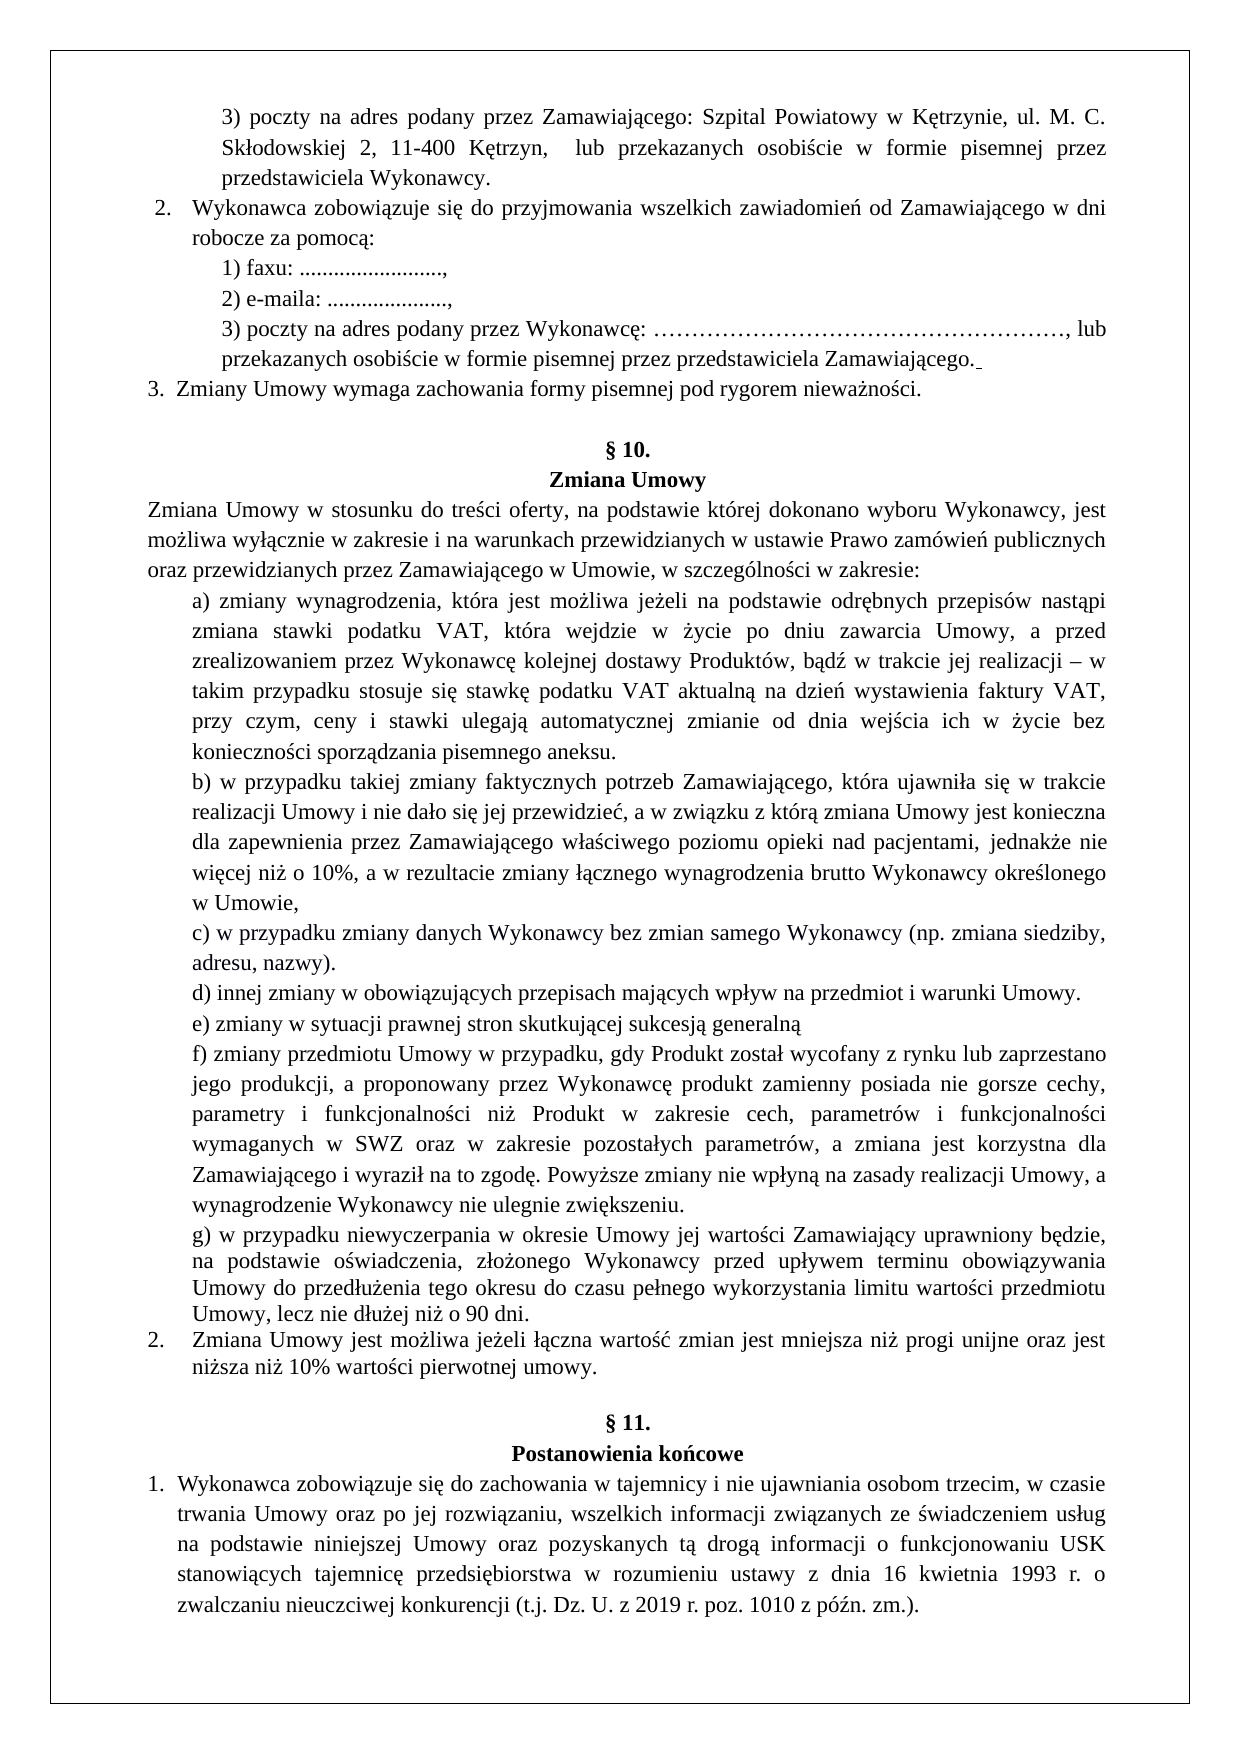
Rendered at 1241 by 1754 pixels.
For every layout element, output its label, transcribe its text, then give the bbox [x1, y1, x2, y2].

text 3) poczty na adres podany przez Wykonawcę: ………………………………………………, lub przekazanych osobiście w formie pisemnej przez przedstawiciela Zamawiającego. [221, 315, 1108, 371]
text Zmiana Umowy w stosunku do treści oferty, na podstawie której dokonano wyboru Wykonawcy, jest możliwa wyłącznie w zakresie i na warunkach przewidzianych w ustawie Prawo zamówień publicznych oraz przewidzianych przez Zamawiającego w Umowie, w szczególności w zakresie: [147, 496, 1108, 583]
list g) w przypadku niewyczerpania w okresie Umowy jej wartości Zamawiający uprawniony będzie, na podstawie oświadczenia, złożonego Wykonawcy przed upływem terminu obowiązywania Umowy do przedłużenia tego okresu do czasu pełnego wykorzystania limitu wartości przedmiotu Umowy, lecz nie dłużej niż o 90 dni. [192, 1221, 1108, 1327]
text c) w przypadku zmiany danych Wykonawcy bez zmian samego Wykonawcy (np. zmiana siedziby, adresu, nazwy). [192, 919, 1108, 976]
text a) zmiany wynagrodzenia, która jest możliwa jeżeli na podstawie odrębnych przepisów nastąpi zmiana stawki podatku VAT, która wejdzie w życie po dniu zawarcia Umowy, a przed zrealizowaniem przez Wykonawcę kolejnej dostawy Produktów, bądź w trakcie jej realizacji – w takim przypadku stosuje się stawkę podatku VAT aktualną na dzień wystawienia faktury VAT, przy czym, ceny i stawki ulegają automatycznej zmianie od dnia wejścia ich w życie bez konieczności sporządzania pisemnego aneksu. [192, 587, 1108, 764]
text 3. Zmiany Umowy wymaga zachowania formy pisemnej pod rygorem nieważności. [147, 375, 1108, 402]
text 1) faxu: ........................., [221, 254, 1108, 281]
text 3) poczty na adres podany przez Zamawiającego: Szpital Powiatowy w Kętrzynie, ul. M. C. Skłodowskiej 2, 11-400 Kętrzyn, lub przekazanych osobiście w formie pisemnej przez przedstawiciela Wykonawcy. [221, 103, 1108, 190]
text Zmiana Umowy [147, 466, 1108, 492]
text § 10. [147, 436, 1108, 462]
list § 11. [147, 1409, 1108, 1436]
text b) w przypadku takiej zmiany faktycznych potrzeb Zamawiającego, która ujawniła się w trakcie realizacji Umowy i nie dało się jej przewidzieć, a w związku z którą zmiana Umowy jest konieczna dla zapewnienia przez Zamawiającego właściwego poziomu opieki nad pacjentami, jednakże nie więcej niż o 10%, a w rezultacie zmiany łącznego wynagrodzenia brutto Wykonawcy określonego w Umowie, [192, 768, 1108, 915]
text e) zmiany w sytuacji prawnej stron skutkującej sukcesją generalną [192, 1010, 1108, 1036]
list Postanowienia końcowe [147, 1440, 1108, 1466]
text 2. Zmiana Umowy jest możliwa jeżeli łączna wartość zmian jest mniejsza niż progi unijne oraz jest niższa niż 10% wartości pierwotnej umowy. [147, 1327, 1108, 1379]
text 2) e-maila: ....................., [221, 285, 1108, 311]
list Wykonawca zobowiązuje się do zachowania w tajemnicy i nie ujawniania osobom trzecim, w czasie trwania Umowy oraz po jej rozwiązaniu, wszelkich informacji związanych ze świadczeniem usług na podstawie niniejszej Umowy oraz pozyskanych tą drogą informacji o funkcjonowaniu USK stanowiących tajemnicę przedsiębiorstwa w rozumieniu ustawy z dnia 16 kwietnia 1993 r. o zwalczaniu nieuczciwej konkurencji (t.j. Dz. U. z 2019 r. poz. 1010 z późn. zm.). [147, 1470, 1108, 1617]
list Wykonawca zobowiązuje się do przyjmowania wszelkich zawiadomień od Zamawiającego w dni robocze za pomocą: [154, 194, 1108, 251]
text d) innej zmiany w obowiązujących przepisach mających wpływ na przedmiot i warunki Umowy. [147, 979, 1108, 1006]
list f) zmiany przedmiotu Umowy w przypadku, gdy Produkt został wycofany z rynku lub zaprzestano jego produkcji, a proponowany przez Wykonawcę produkt zamienny posiada nie gorsze cechy, parametry i funkcjonalności niż Produkt w zakresie cech, parametrów i funkcjonalności wymaganych w SWZ oraz w zakresie pozostałych parametrów, a zmiana jest korzystna dla Zamawiającego i wyraził na to zgodę. Powyższe zmiany nie wpłyną na zasady realizacji Umowy, a wynagrodzenie Wykonawcy nie ulegnie zwiększeniu. [192, 1040, 1108, 1217]
